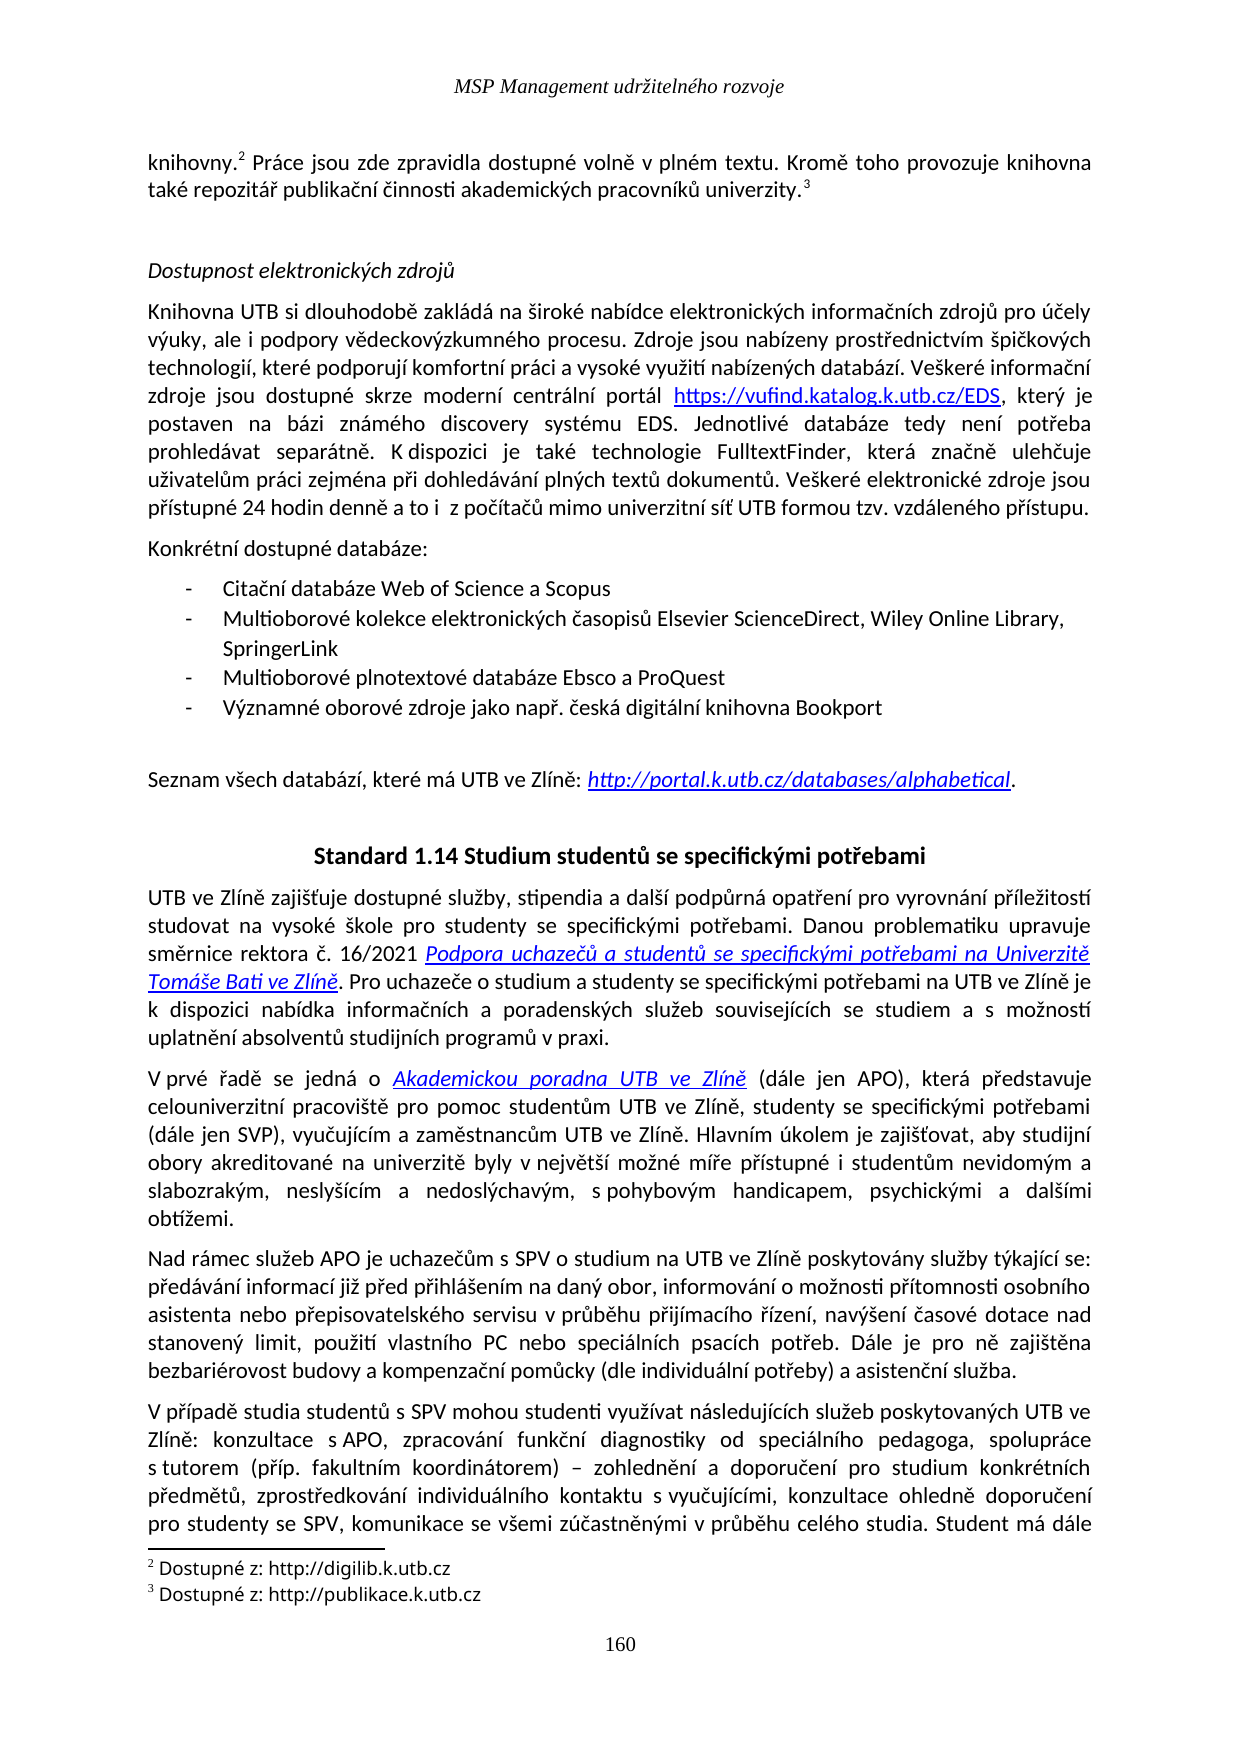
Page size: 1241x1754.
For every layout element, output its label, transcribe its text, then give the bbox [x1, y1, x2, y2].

text UTB ve Zlíně zajišťuje dostupné služby, stipendia a další podpůrná opatření pro vyrovnání příležitostí studovat na vysoké škole pro studenty se specifickými potřebami. Danou problematiku upravuje směrnice rektora č. 16/2021 Podpora uchazečů a studentů se specifickými potřebami na Univerzitě Tomáše Bati ve Zlíně. Pro uchazeče o studium a studenty se specifickými potřebami na UTB ve Zlíně je k dispozici nabídka informačních a poradenských služeb souvisejících se studiem a s možností uplatnění absolventů studijních programů v praxi. [148, 883, 1093, 1051]
text Seznam všech databází, které má UTB ve Zlíně: http://portal.k.utb.cz/databases/alphabetical. [148, 765, 1093, 793]
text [148, 148, 1093, 204]
list Významné oborové zdroje jako např. česká digitální knihovna Bookport [185, 693, 1093, 721]
text Nad rámec služeb APO je uchazečům s SPV o studium na UTB ve Zlíně poskytovány služby týkající se: předávání informací již před přihlášením na daný obor, informování o možnosti přítomnosti osobního asistenta nebo přepisovatelského servisu v průběhu přijímacího řízení, navýšení časové dotace nad stanovený limit, použití vlastního PC nebo speciálních psacích potřeb. Dále je pro ně zajištěna bezbariérovost budovy a kompenzační pomůcky (dle individuální potřeby) a asistenční služba. [148, 1244, 1093, 1384]
text Konkrétní dostupné databáze: [148, 534, 1093, 562]
text Knihovna UTB si dlouhodobě zakládá na široké nabídce elektronických informačních zdrojů pro účely výuky, ale i podpory vědeckovýzkumného procesu. Zdroje jsou nabízeny prostřednictvím špičkových technologií, které podporují komfortní práci a vysoké využití nabízených databází. Veškeré informační zdroje jsou dostupné skrze moderní centrální portál https://vufind.katalog.k.utb.cz/EDS, který je postaven na bázi známého discovery systému EDS. Jednotlivé databáze tedy není potřeba prohledávat separátně. K dispozici je také technologie FulltextFinder, která značně ulehčuje uživatelům práci zejména při dohledávání plných textů dokumentů. Veškeré elektronické zdroje jsou přístupné 24 hodin denně a to i z počítačů mimo univerzitní síť UTB formou tzv. vzdáleného přístupu. [148, 297, 1093, 521]
list Citační databáze Web of Science a Scopus [185, 574, 1093, 602]
list Multioborové kolekce elektronických časopisů Elsevier ScienceDirect, Wiley Online Library, SpringerLink [185, 604, 1093, 662]
text Dostupnost elektronických zdrojů [148, 257, 1093, 285]
list Multioborové plnotextové databáze Ebsco a ProQuest [185, 663, 1093, 691]
text Standard 1.14 Studium studentů se specifickými potřebami [148, 840, 1093, 871]
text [148, 1397, 1093, 1537]
text V prvé řadě se jedná o Akademickou poradna UTB ve Zlíně (dále jen APO), která představuje celouniverzitní pracoviště pro pomoc studentům UTB ve Zlíně, studenty se specifickými potřebami (dále jen SVP), vyučujícím a zaměstnancům UTB ve Zlíně. Hlavním úkolem je zajišťovat, aby studijní obory akreditované na univerzitě byly v největší možné míře přístupné i studentům nevidomým a slabozrakým, neslyšícím a nedoslýchavým, s pohybovým handicapem, psychickými a dalšími obtížemi. [148, 1064, 1093, 1232]
